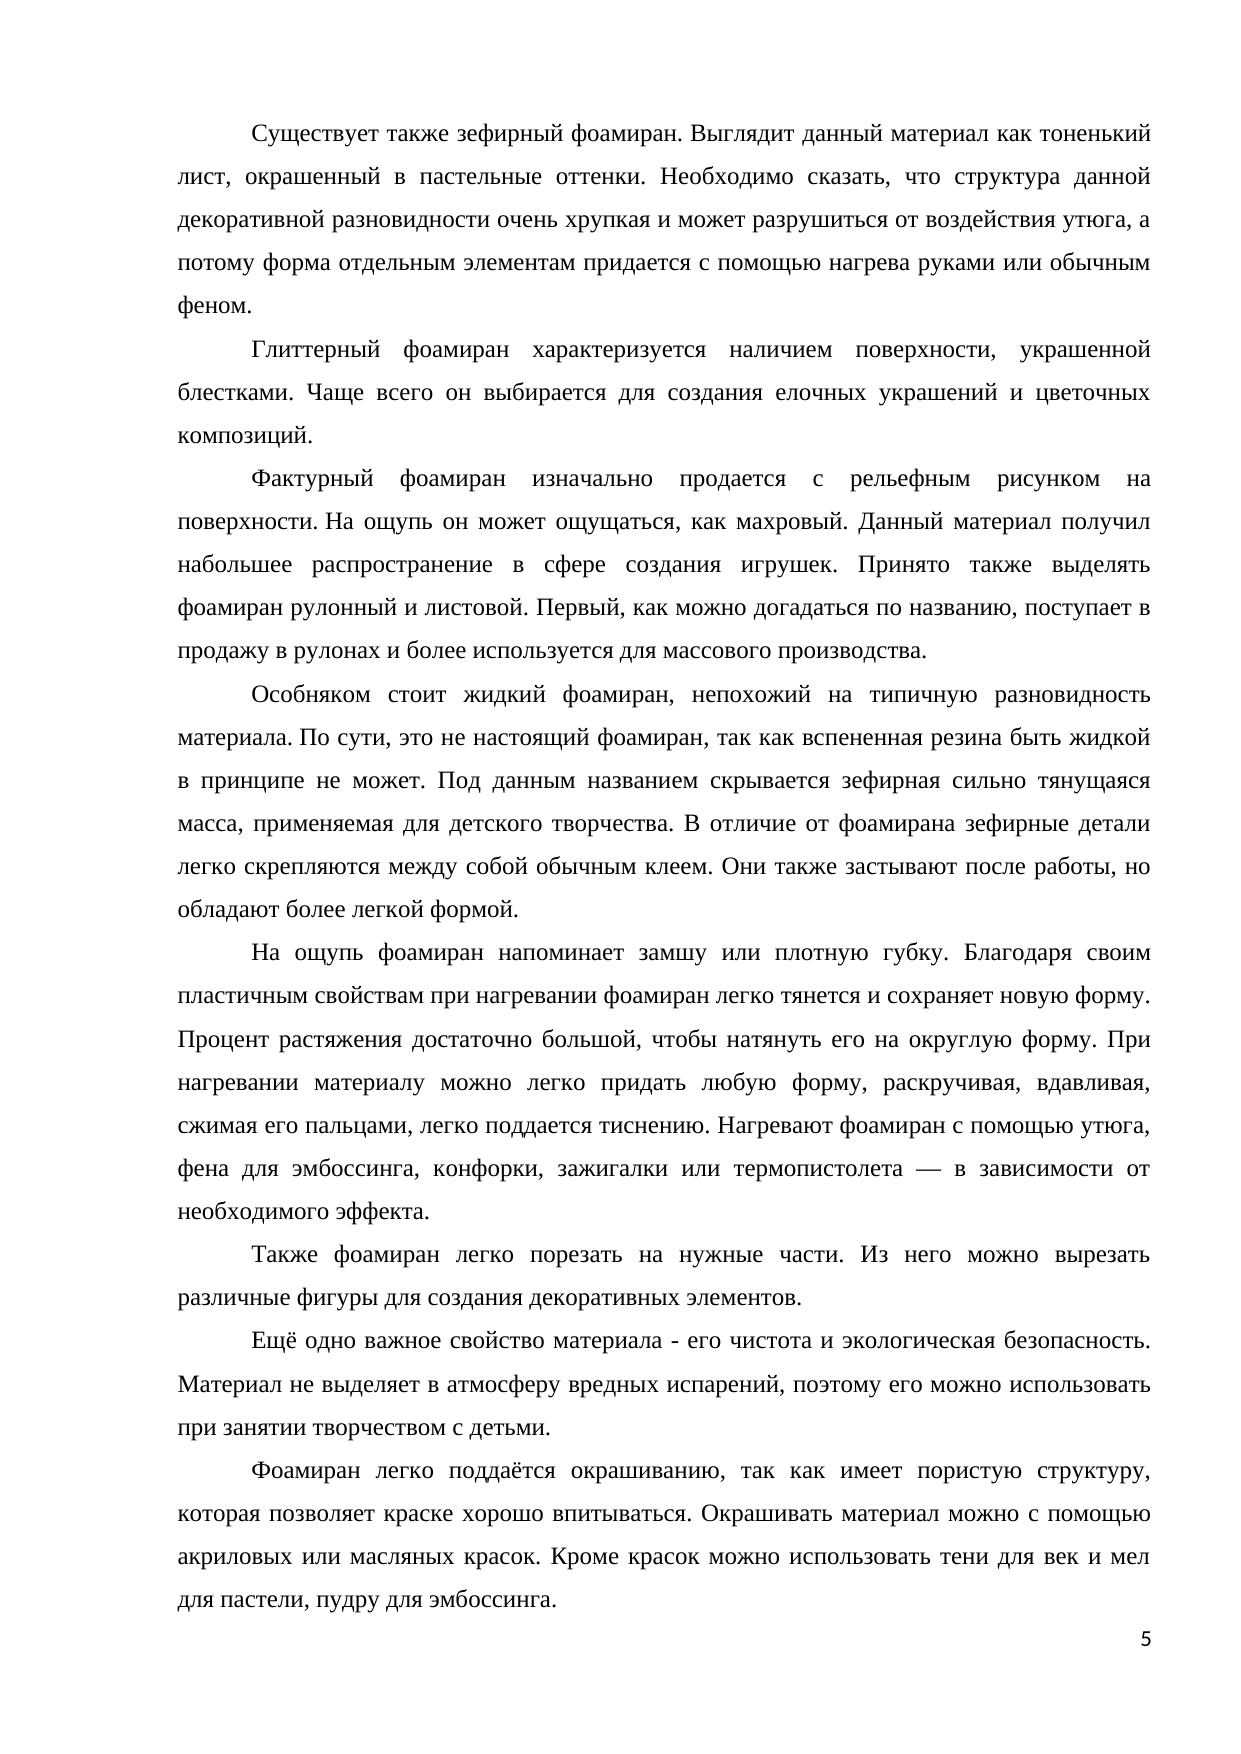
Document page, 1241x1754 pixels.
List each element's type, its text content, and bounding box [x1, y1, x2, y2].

text Фактурный фоамиран изначально продается с рельефным рисунком на поверхности. На ощупь он может ощущаться, как махровый. Данный материал получил набольшее распространение в сфере создания игрушек. Принято также выделять фоамиран рулонный и листовой. Первый, как можно догадаться по названию, поступает в продажу в рулонах и более используется для массового производства. [177, 463, 1152, 664]
text Фоамиран легко поддаётся окрашиванию, так как имеет пористую структуру, которая позволяет краске хорошо впитываться. Окрашивать материал можно с помощью акриловых или масляных красок. Кроме красок можно использовать тени для век и мел для пастели, пудру для эмбоссинга. [177, 1455, 1152, 1613]
text Существует также зефирный фоамиран. Выглядит данный материал как тоненький лист, окрашенный в пастельные оттенки. Необходимо сказать, что структура данной декоративной разновидности очень хрупкая и может разрушиться от воздействия утюга, а потому форма отдельным элементам придается с помощью нагрева руками или обычным феном. [177, 118, 1152, 319]
text Глиттерный фоамиран характеризуется наличием поверхности, украшенной блестками. Чаще всего он выбирается для создания елочных украшений и цветочных композиций. [177, 334, 1152, 449]
text На ощупь фоамиран напоминает замшу или плотную губку. Благодаря своим пластичным свойствам при нагревании фоамиран легко тянется и сохраняет новую форму. Процент растяжения достаточно большой, чтобы натянуть его на округлую форму. При нагревании материалу можно легко придать любую форму, раскручивая, вдавливая, сжимая его пальцами, легко поддается тиснению. Нагревают фоамиран с помощью утюга, фена для эмбоссинга, конфорки, зажигалки или термопистолета — в зависимости от необходимого эффекта. [177, 937, 1152, 1225]
text Особняком стоит жидкий фоамиран, непохожий на типичную разновидность материала. По сути, это не настоящий фоамиран, так как вспененная резина быть жидкой в принципе не может. Под данным названием скрывается зефирная сильно тянущаяся масса, применяемая для детского творчества. В отличие от фоамирана зефирные детали легко скрепляются между собой обычным клеем. Они также застывают после работы, но обладают более легкой формой. [177, 679, 1152, 923]
text Также фоамиран легко порезать на нужные части. Из него можно вырезать различные фигуры для создания декоративных элементов. [177, 1239, 1152, 1311]
text Ещё одно важное свойство материала - его чистота и экологическая безопасность. Материал не выделяет в атмосферу вредных испарений, поэтому его можно использовать при занятии творчеством с детьми. [177, 1326, 1152, 1441]
